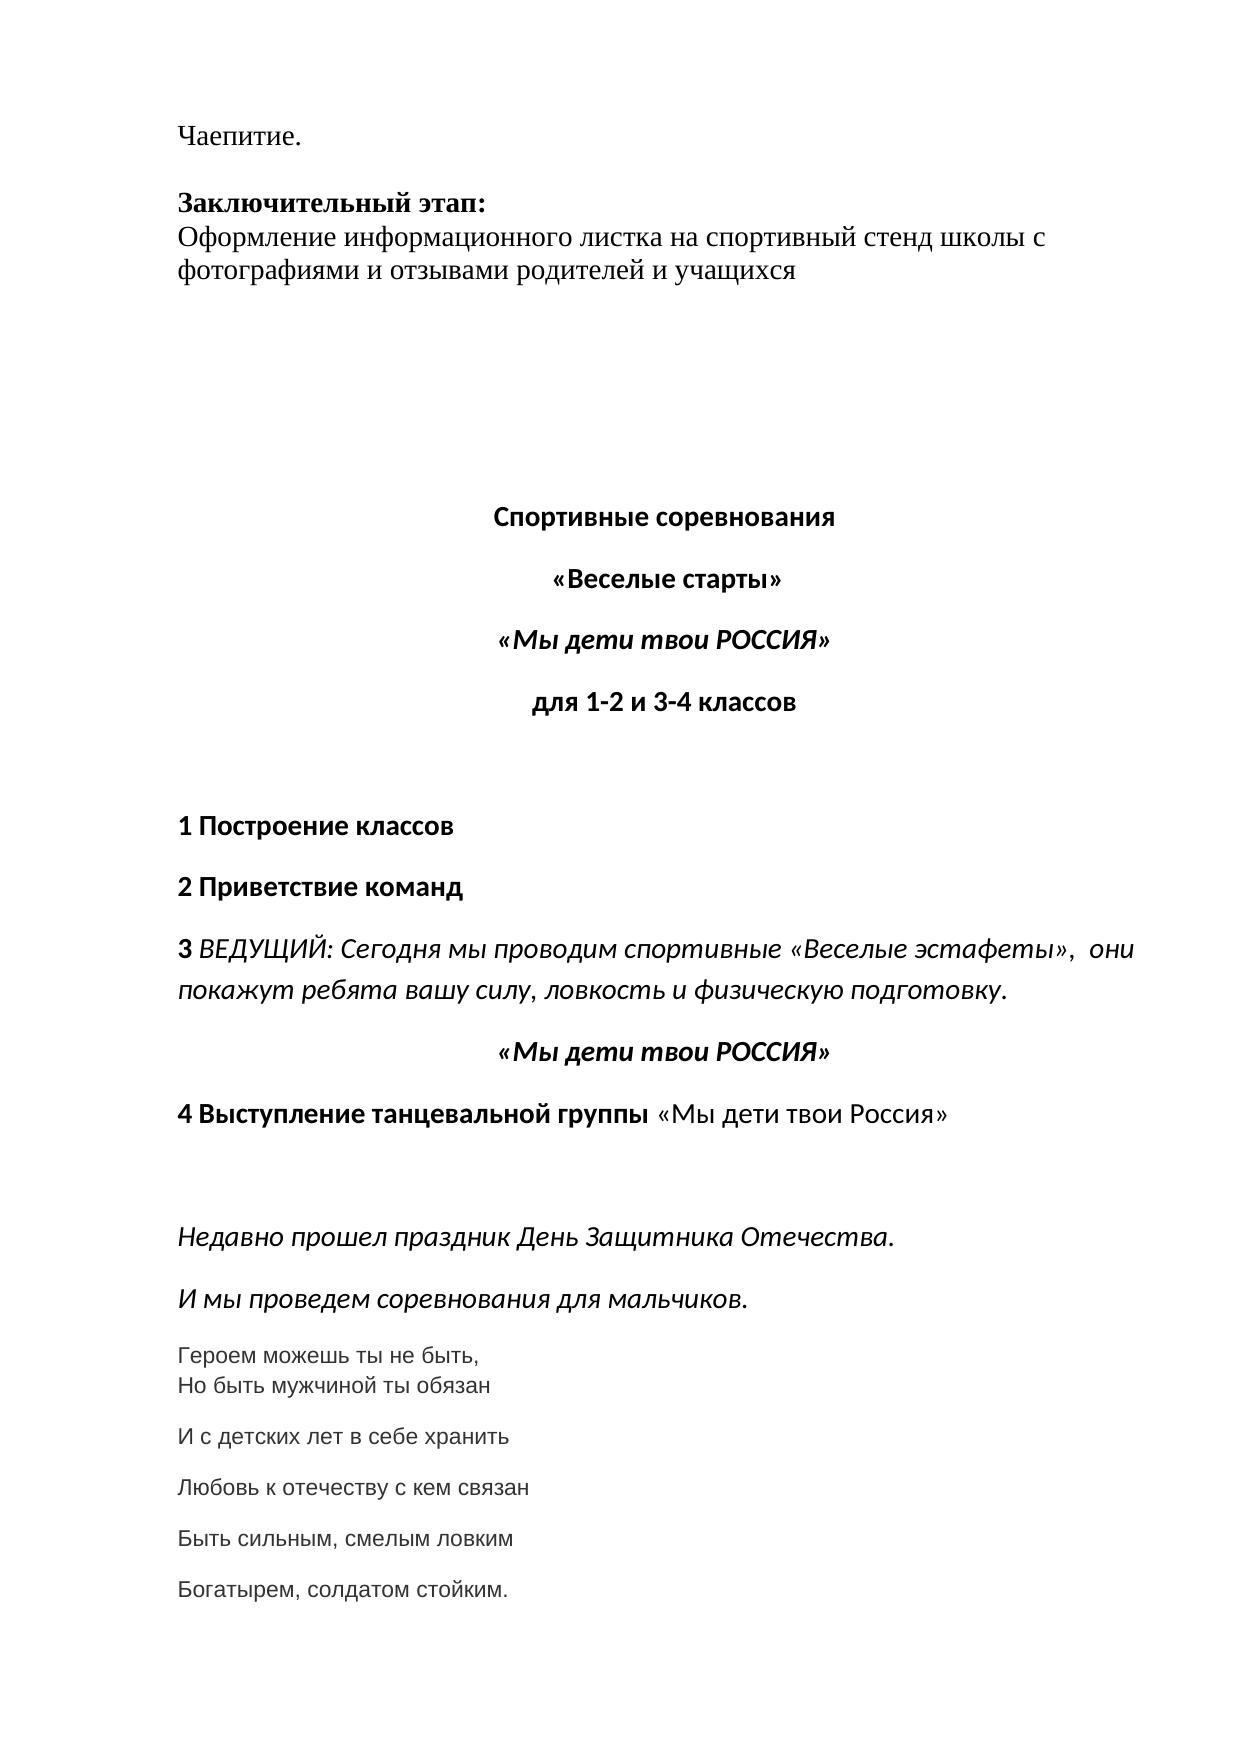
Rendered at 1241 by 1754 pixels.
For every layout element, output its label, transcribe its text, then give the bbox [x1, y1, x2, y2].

text «Веселые старты» [177, 560, 1152, 595]
text 3 ВЕДУЩИЙ: Сегодня мы проводим спортивные «Веселые эстафеты», они покажут ребята вашу силу, ловкость и физическую подготовку. [177, 930, 1152, 1007]
text 2 Приветствие команд [177, 868, 1152, 904]
text И мы проведем соревнования для мальчиков. [177, 1280, 1152, 1316]
text Героем можешь ты не быть, Но быть мужчиной ты обязан [177, 1342, 1152, 1398]
text И с детских лет в себе хранить [177, 1423, 1152, 1449]
text 4 Выступление танцевальной группы «Мы дети твои Россия» [177, 1095, 1152, 1130]
text Быть сильным, смелым ловким [177, 1525, 1152, 1552]
text Богатырем, солдатом стойким. [177, 1576, 1152, 1603]
text Спортивные соревнования [177, 498, 1152, 533]
subtitle Заключительный этап: [177, 185, 1152, 219]
subtitle Оформление информационного листка на спортивный стенд школы с фотографиями и отзывами родителей и учащихся [177, 219, 1152, 286]
text 1 Построение классов [177, 807, 1152, 842]
text Любовь к отечеству с кем связан [177, 1474, 1152, 1501]
text «Мы дети твои РОССИЯ» [177, 1033, 1152, 1069]
text Недавно прошел праздник День Защитника Отечества. [177, 1218, 1152, 1254]
subtitle Чаепитие. [177, 118, 1152, 152]
text для 1-2 и 3-4 классов [177, 683, 1152, 719]
text «Мы дети твои РОССИЯ» [177, 621, 1152, 657]
